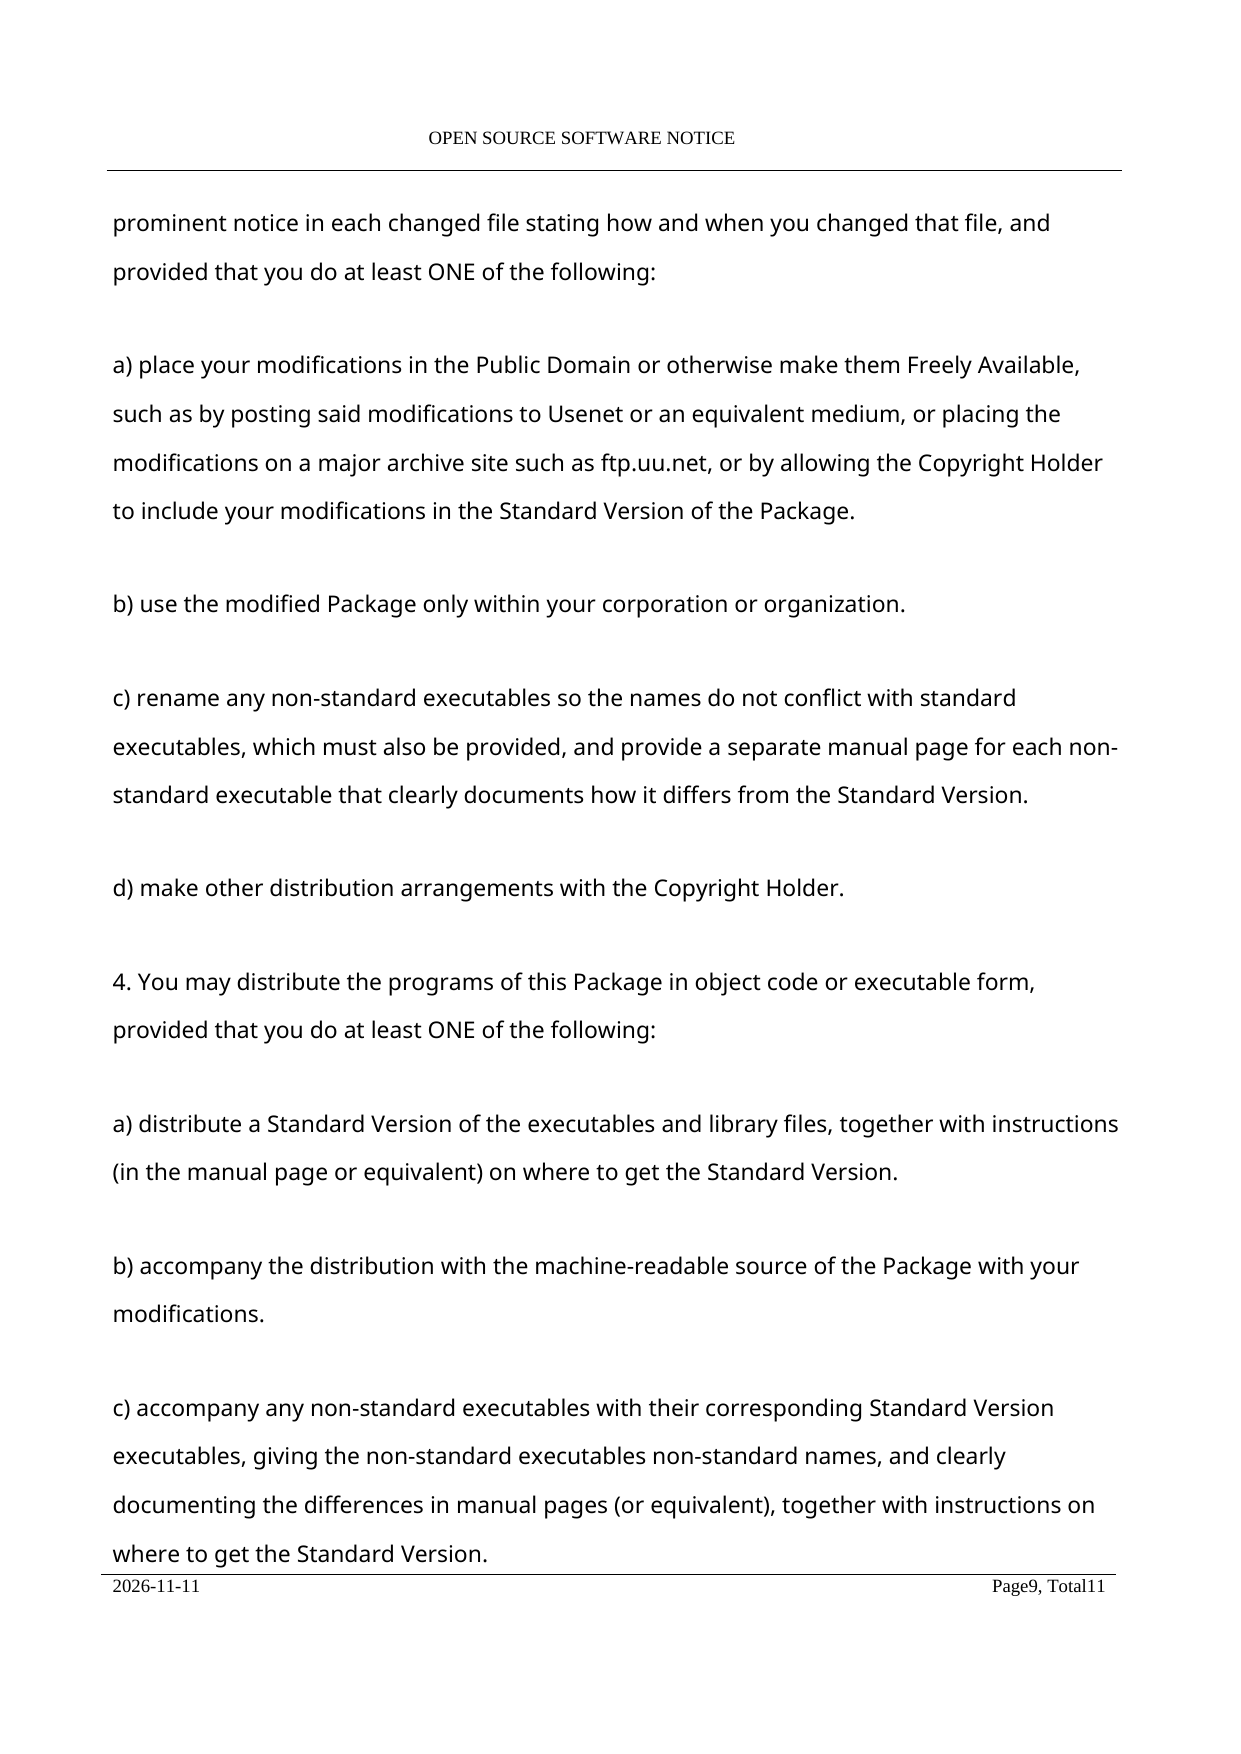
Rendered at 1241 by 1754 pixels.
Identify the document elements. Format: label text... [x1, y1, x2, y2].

text d) make other distribution arrangements with the Copyright Holder. [112, 872, 1128, 904]
text 4. You may distribute the programs of this Package in object code or executable form, provided that you do at least ONE of the following: [112, 965, 1128, 1046]
text b) use the modified Package only within your corporation or organization. [112, 588, 1128, 620]
text c) rename any non-standard executables so the names do not conflict with standard executables, which must also be provided, and provide a separate manual page for each non-standard executable that clearly documents how it differs from the Standard Version. [112, 681, 1128, 811]
text a) place your modifications in the Public Domain or otherwise make them Freely Available, such as by posting said modifications to Usenet or an equivalent medium, or placing the modifications on a major archive site such as ftp.uu.net, or by allowing the Copyright Holder to include your modifications in the Standard Version of the Package. [112, 348, 1128, 527]
text c) accompany any non-standard executables with their corresponding Standard Version executables, giving the non-standard executables non-standard names, and clearly documenting the differences in manual pages (or equivalent), together with instructions on where to get the Standard Version. [112, 1391, 1128, 1570]
text b) accompany the distribution with the machine-readable source of the Package with your modifications. [112, 1249, 1128, 1330]
text a) distribute a Standard Version of the executables and library files, together with instructions (in the manual page or equivalent) on where to get the Standard Version. [112, 1107, 1128, 1188]
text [112, 206, 1128, 288]
